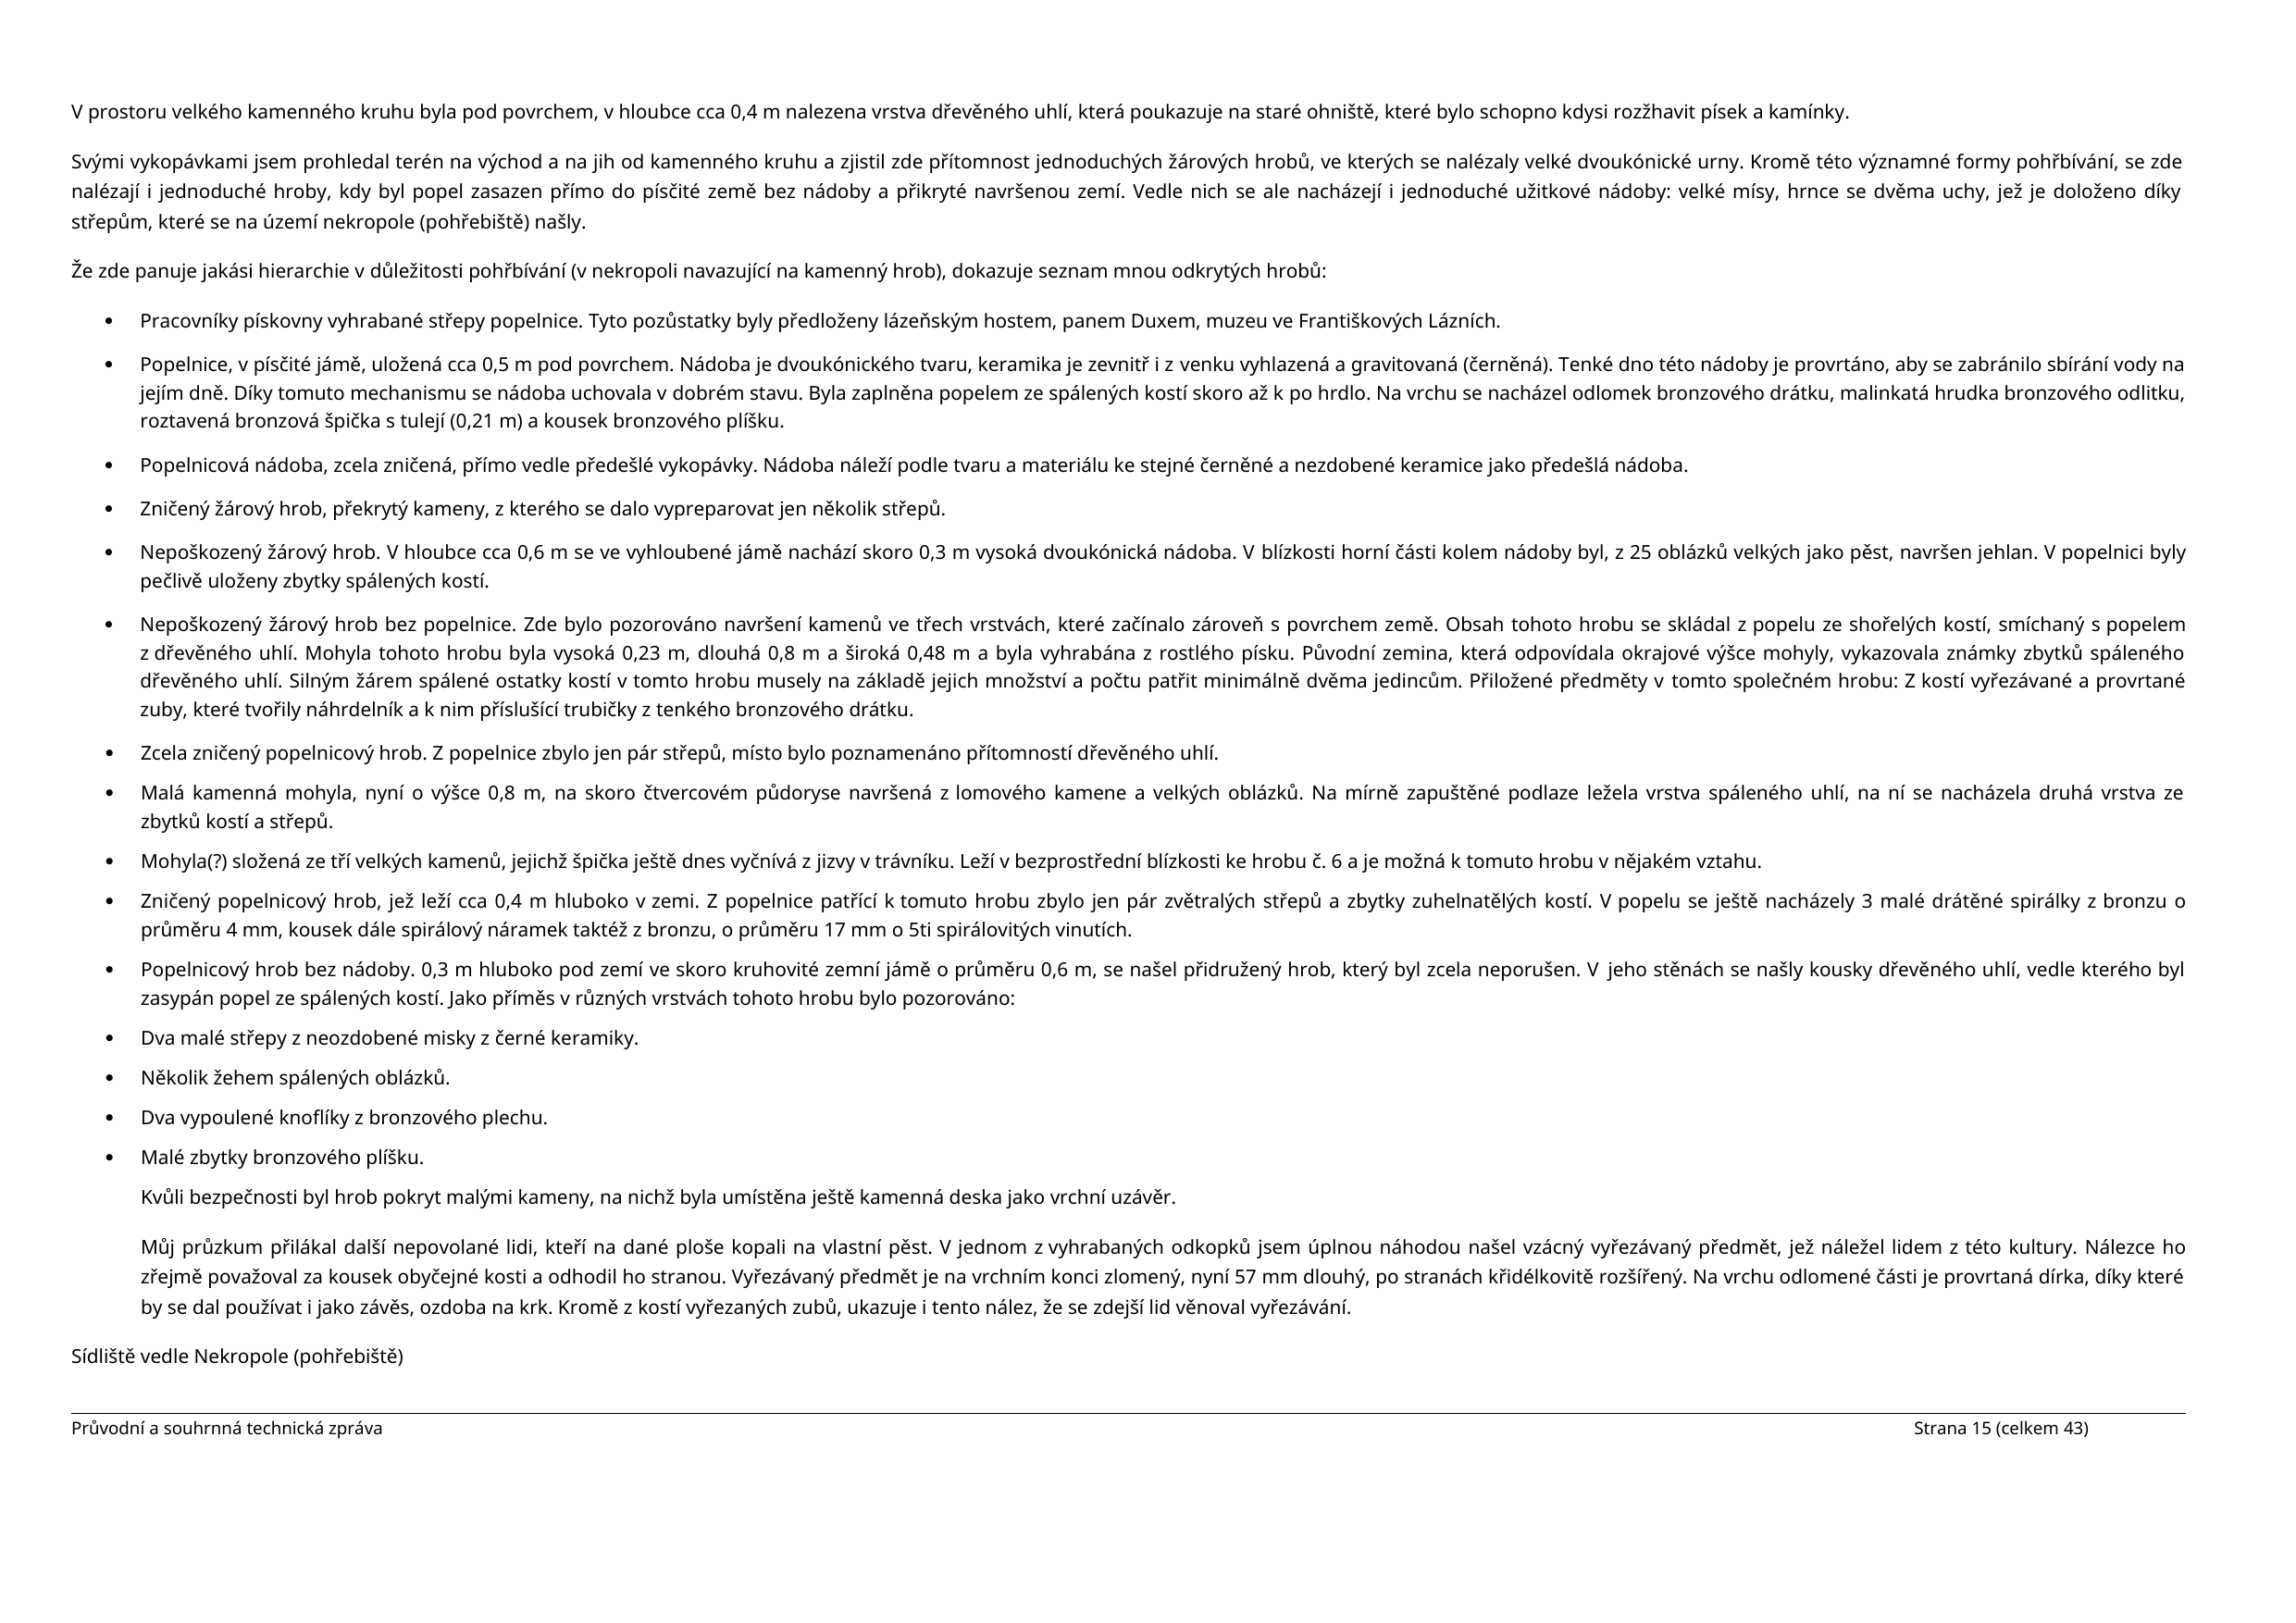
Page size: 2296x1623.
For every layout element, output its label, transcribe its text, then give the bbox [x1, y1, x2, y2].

text V prostoru velkého kamenného kruhu byla pod povrchem, v hloubce cca 0,4 m nalezena vrstva dřevěného uhlí, která poukazuje na staré ohniště, které bylo schopno kdysi rozžhavit písek a kamínky. [71, 98, 2186, 125]
text Kvůli bezpečnosti byl hrob pokryt malými kameny, na nichž byla umístěna ještě kamenná deska jako vrchní uzávěr. [141, 1183, 2186, 1210]
list Zcela zničený popelnicový hrob. Z popelnice zbylo jen pár střepů, místo bylo poznamenáno přítomností dřevěného uhlí. [105, 739, 2186, 766]
list Zničený popelnicový hrob, jež leží cca 0,4 m hluboko v zemi. Z popelnice patřící k tomuto hrobu zbylo jen pár zvětralých střepů a zbytky zuhelnatělých kostí. V popelu se ještě nacházely 3 malé drátěné spirálky z bronzu o průměru 4 mm, kousek dále spirálový náramek taktéž z bronzu, o průměru 17 mm o 5ti spirálovitých vinutích. [105, 887, 2186, 942]
list Malá kamenná mohyla, nyní o výšce 0,8 m, na skoro čtvercovém půdoryse navršená z lomového kamene a velkých oblázků. Na mírně zapuštěné podlaze ležela vrstva spáleného uhlí, na ní se nacházela druhá vrstva ze zbytků kostí a střepů. [105, 779, 2186, 835]
list Malé zbytky bronzového plíšku. [105, 1144, 2186, 1171]
list Popelnicový hrob bez nádoby. 0,3 m hluboko pod zemí ve skoro kruhovité zemní jámě o průměru 0,6 m, se našel přidružený hrob, který byl zcela neporušen. V jeho stěnách se našly kousky dřevěného uhlí, vedle kterého byl zasypán popel ze spálených kostí. Jako příměs v různých vrstvách tohoto hrobu bylo pozorováno: [105, 956, 2186, 1010]
text Sídliště vedle Nekropole (pohřebiště) [71, 1343, 2186, 1369]
list Popelnicová nádoba, zcela zničená, přímo vedle předešlé vykopávky. Nádoba náleží podle tvaru a materiálu ke stejné černěné a nezdobené keramice jako předešlá nádoba. [105, 452, 2186, 477]
text Svými vykopávkami jsem prohledal terén na východ a na jih od kamenného kruhu a zjistil zde přítomnost jednoduchých žárových hrobů, ve kterých se nalézaly velké dvoukónické urny. Kromě této významné formy pohřbívání, se zde nalézají i jednoduché hroby, kdy byl popel zasazen přímo do písčité země bez nádoby a přikryté navršenou zemí. Vedle nich se ale nacházejí i jednoduché užitkové nádoby: velké mísy, hrnce se dvěma uchy, jež je doloženo díky střepům, které se na území nekropole (pohřebiště) našly. [71, 148, 2186, 234]
list Zničený žárový hrob, překrytý kameny, z kterého se dalo vypreparovat jen několik střepů. [105, 495, 2186, 521]
list Nepoškozený žárový hrob. V hloubce cca 0,6 m se ve vyhloubené jámě nachází skoro 0,3 m vysoká dvoukónická nádoba. V blízkosti horní části kolem nádoby byl, z 25 oblázků velkých jako pěst, navršen jehlan. V popelnici byly pečlivě uloženy zbytky spálených kostí. [105, 539, 2186, 593]
list Nepoškozený žárový hrob bez popelnice. Zde bylo pozorováno navršení kamenů ve třech vrstvách, které začínalo zároveň s povrchem země. Obsah tohoto hrobu se skládal z popelu ze shořelých kostí, smíchaný s popelem z dřevěného uhlí. Mohyla tohoto hrobu byla vysoká 0,23 m, dlouhá 0,8 m a široká 0,48 m a byla vyhrabána z rostlého písku. Původní zemina, která odpovídala okrajové výšce mohyly, vykazovala známky zbytků spáleného dřevěného uhlí. Silným žárem spálené ostatky kostí v tomto hrobu musely na základě jejich množství a počtu patřit minimálně dvěma jedincům. Přiložené předměty v tomto společném hrobu: Z kostí vyřezávané a provrtané zuby, které tvořily náhrdelník a k nim příslušící trubičky z tenkého bronzového drátku. [105, 611, 2186, 723]
list Popelnice, v písčité jámě, uložená cca 0,5 m pod povrchem. Nádoba je dvoukónického tvaru, keramika je zevnitř i z venku vyhlazená a gravitovaná (černěná). Tenké dno této nádoby je provrtáno, aby se zabránilo sbírání vody na jejím dně. Díky tomuto mechanismu se nádoba uchovala v dobrém stavu. Byla zaplněna popelem ze spálených kostí skoro až k po hrdlo. Na vrchu se nacházel odlomek bronzového drátku, malinkatá hrudka bronzového odlitku, roztavená bronzová špička s tulejí (0,21 m) a kousek bronzového plíšku. [105, 351, 2186, 434]
list Dva malé střepy z neozdobené misky z černé keramiky. [105, 1024, 2186, 1050]
text Můj průzkum přilákal další nepovolané lidi, kteří na dané ploše kopali na vlastní pěst. V jednom z vyhrabaných odkopků jsem úplnou náhodou našel vzácný vyřezávaný předmět, jež náležel lidem z této kultury. Nálezce ho zřejmě považoval za kousek obyčejné kosti a odhodil ho stranou. Vyřezávaný předmět je na vrchním konci zlomený, nyní 57 mm dlouhý, po stranách křidélkovitě rozšířený. Na vrchu odlomené části je provrtaná dírka, díky které by se dal používat i jako závěs, ozdoba na krk. Kromě z kostí vyřezaných zubů, ukazuje i tento nález, že se zdejší lid věnoval vyřezávání. [141, 1233, 2186, 1319]
list Pracovníky pískovny vyhrabané střepy popelnice. Tyto pozůstatky byly předloženy lázeňským hostem, panem Duxem, muzeu ve Františkových Lázních. [105, 307, 2186, 333]
list Několik žehem spálených oblázků. [105, 1064, 2186, 1090]
list Dva vypoulené knoflíky z bronzového plechu. [105, 1104, 2186, 1131]
list Mohyla(?) složená ze tří velkých kamenů, jejichž špička ještě dnes vyčnívá z jizvy v trávníku. Leží v bezprostřední blízkosti ke hrobu č. 6 a je možná k tomuto hrobu v nějakém vztahu. [105, 848, 2186, 874]
text Že zde panuje jakási hierarchie v důležitosti pohřbívání (v nekropoli navazující na kamenný hrob), dokazuje seznam mnou odkrytých hrobů: [71, 257, 2186, 284]
